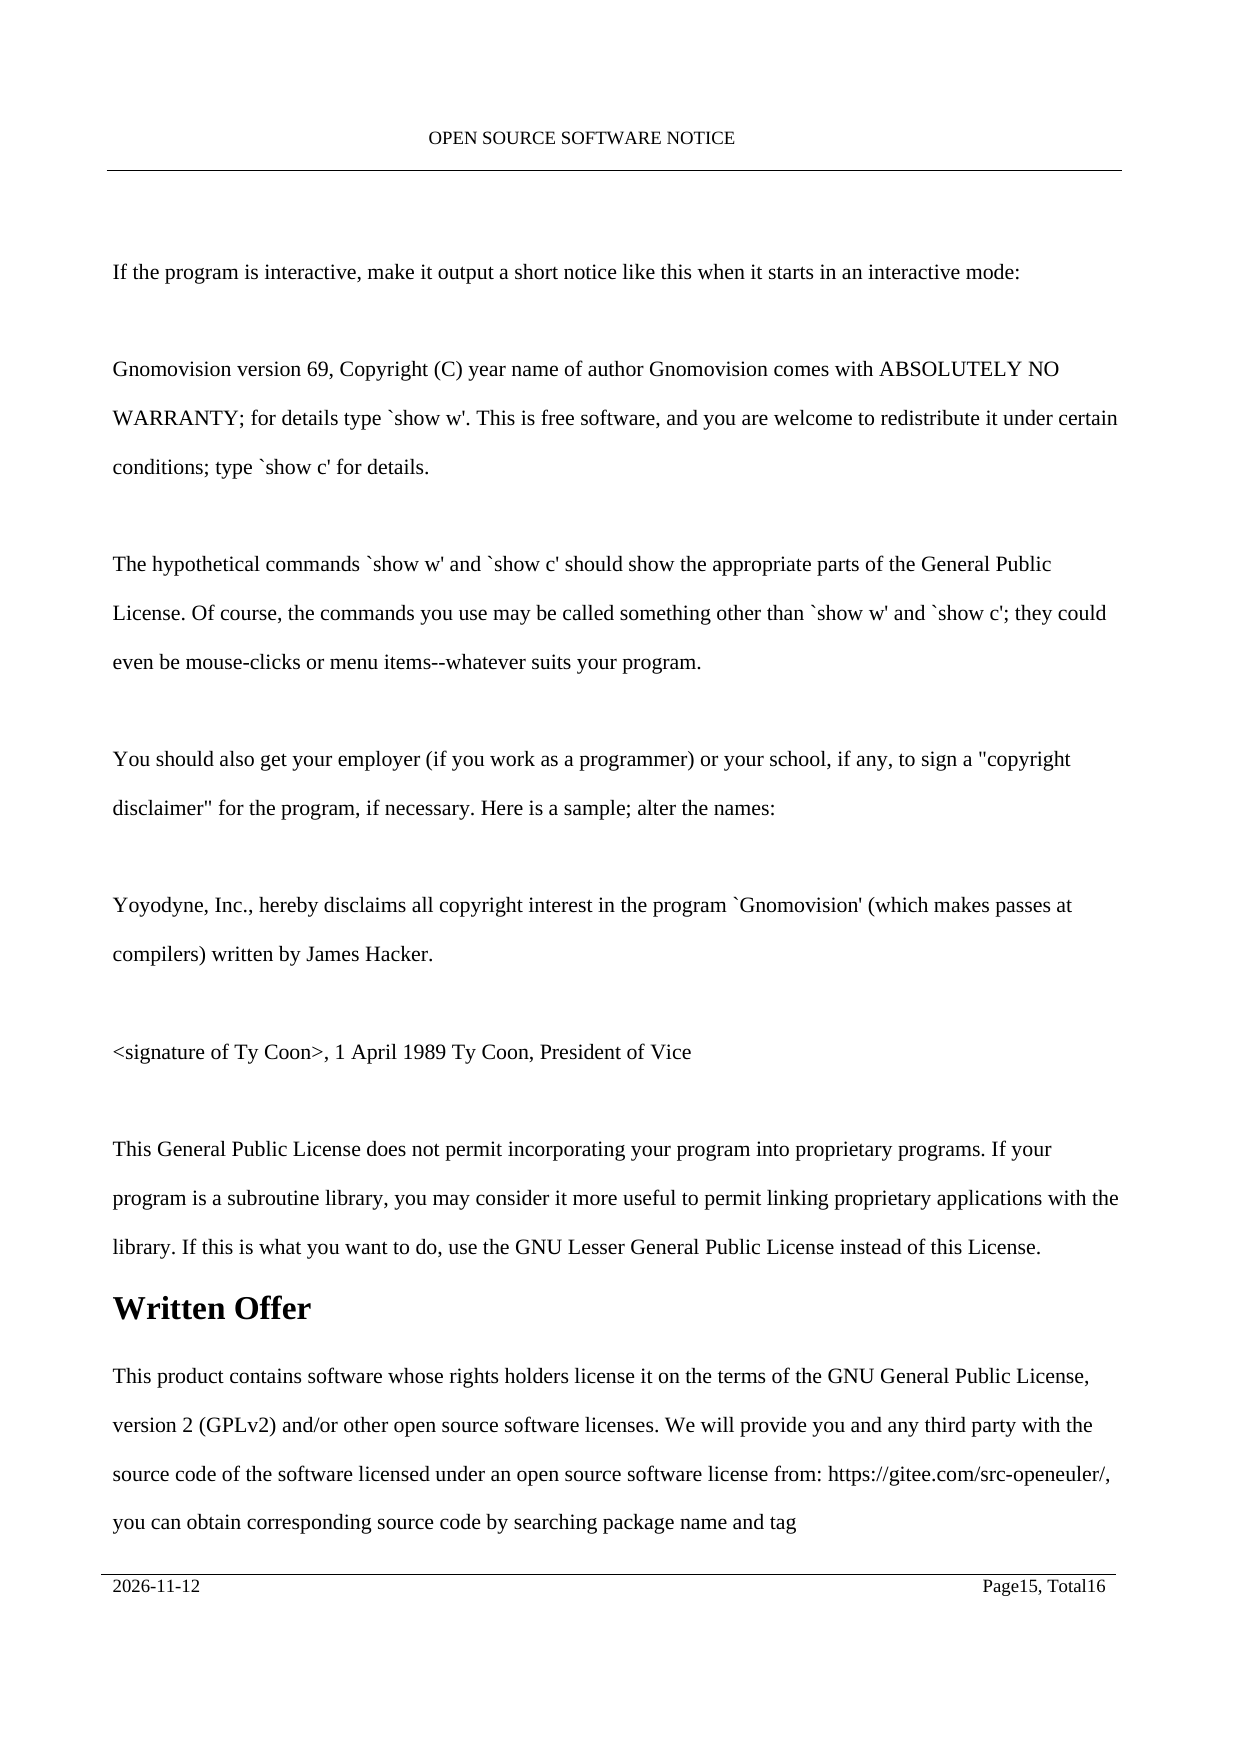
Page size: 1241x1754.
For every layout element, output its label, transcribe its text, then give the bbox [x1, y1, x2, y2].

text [112, 206, 1128, 1263]
text This product contains software whose rights holders license it on the terms of the GNU General Public License, version 2 (GPLv2) and/or other open source software licenses. We will provide you and any third party with the source code of the software licensed under an open source software license from: https://gitee.com/src-openeuler/, you can obtain corresponding source code by searching package name and tag [112, 1359, 1128, 1538]
text Written Offer [112, 1275, 1128, 1340]
